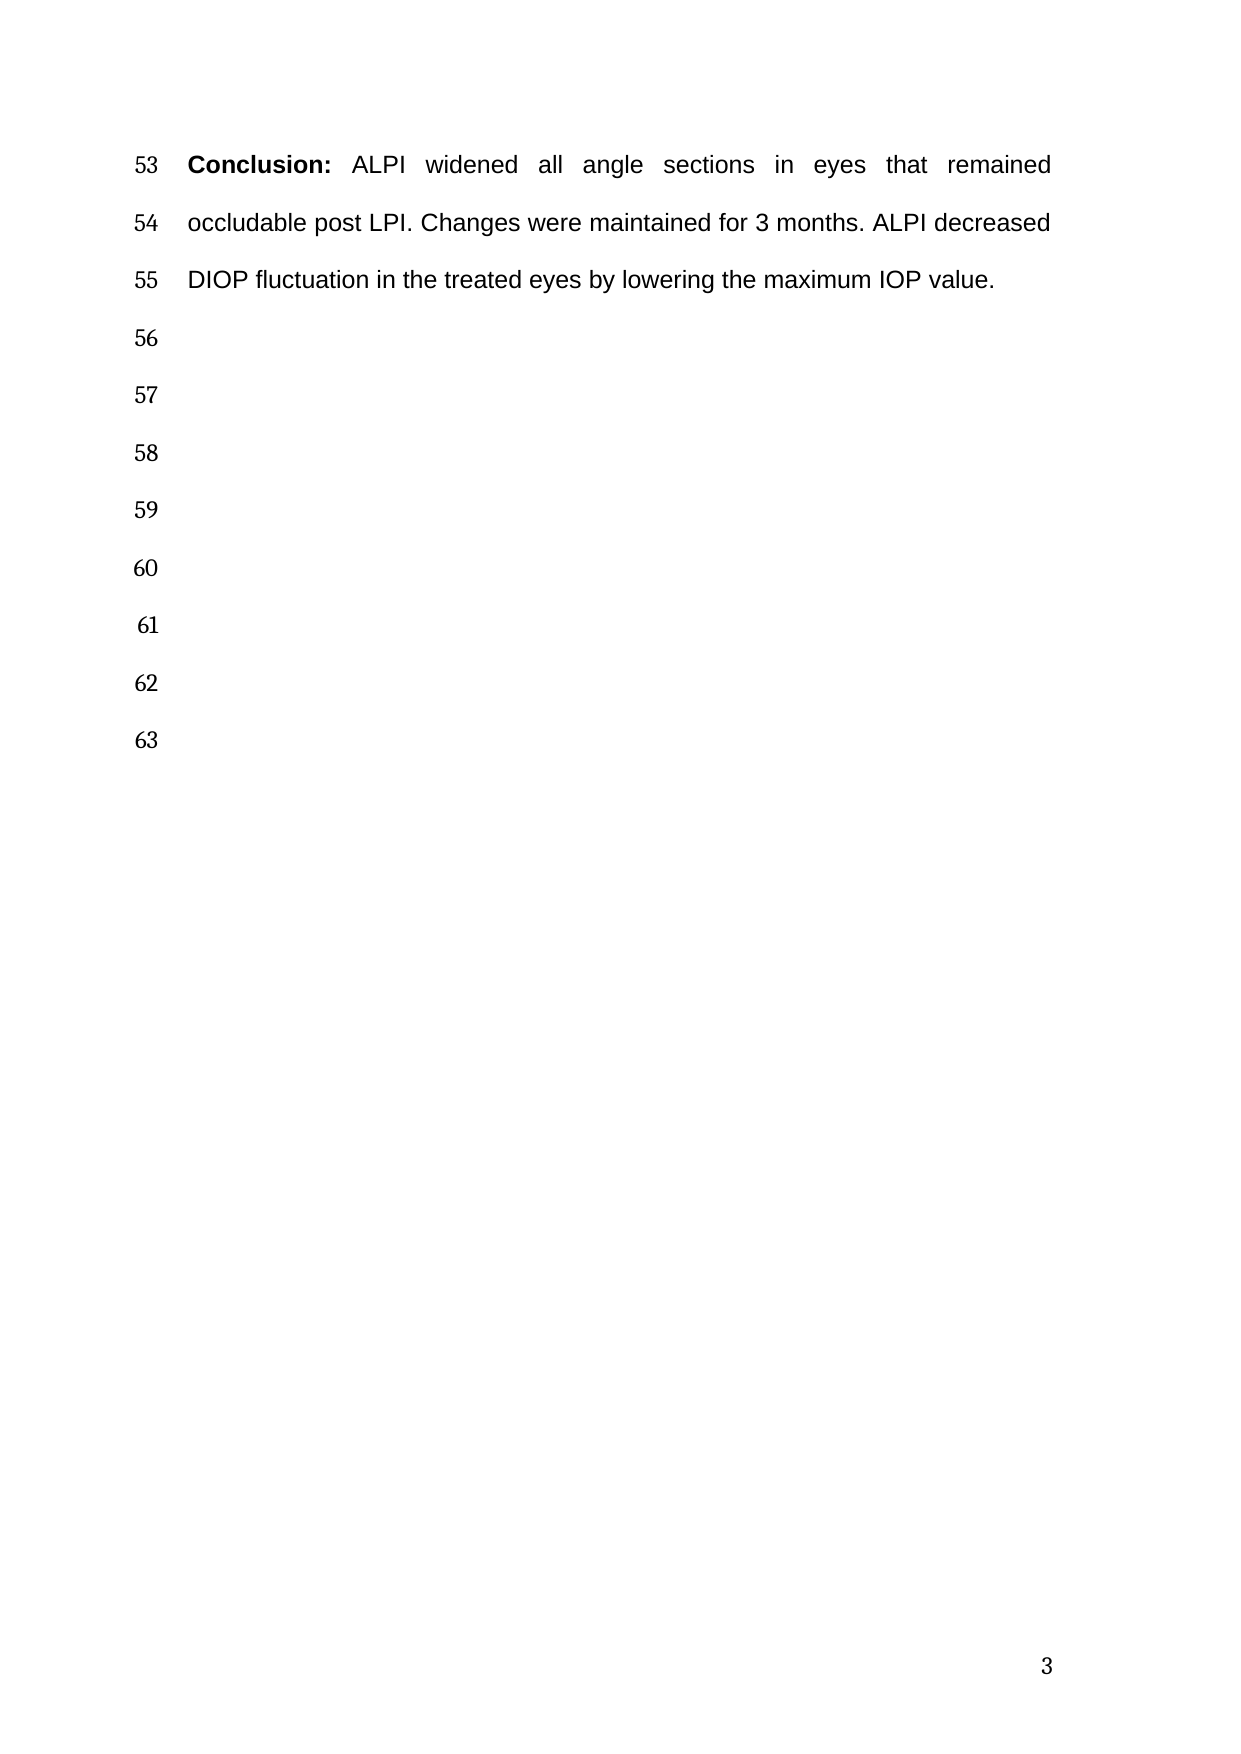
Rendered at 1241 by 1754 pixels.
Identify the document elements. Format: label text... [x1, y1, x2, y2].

text Conclusion: ALPI widened all angle sections in eyes that remained occludable post LPI. Changes were maintained for 3 months. ALPI decreased DIOP fluctuation in the treated eyes by lowering the maximum IOP value. [187, 150, 1053, 294]
